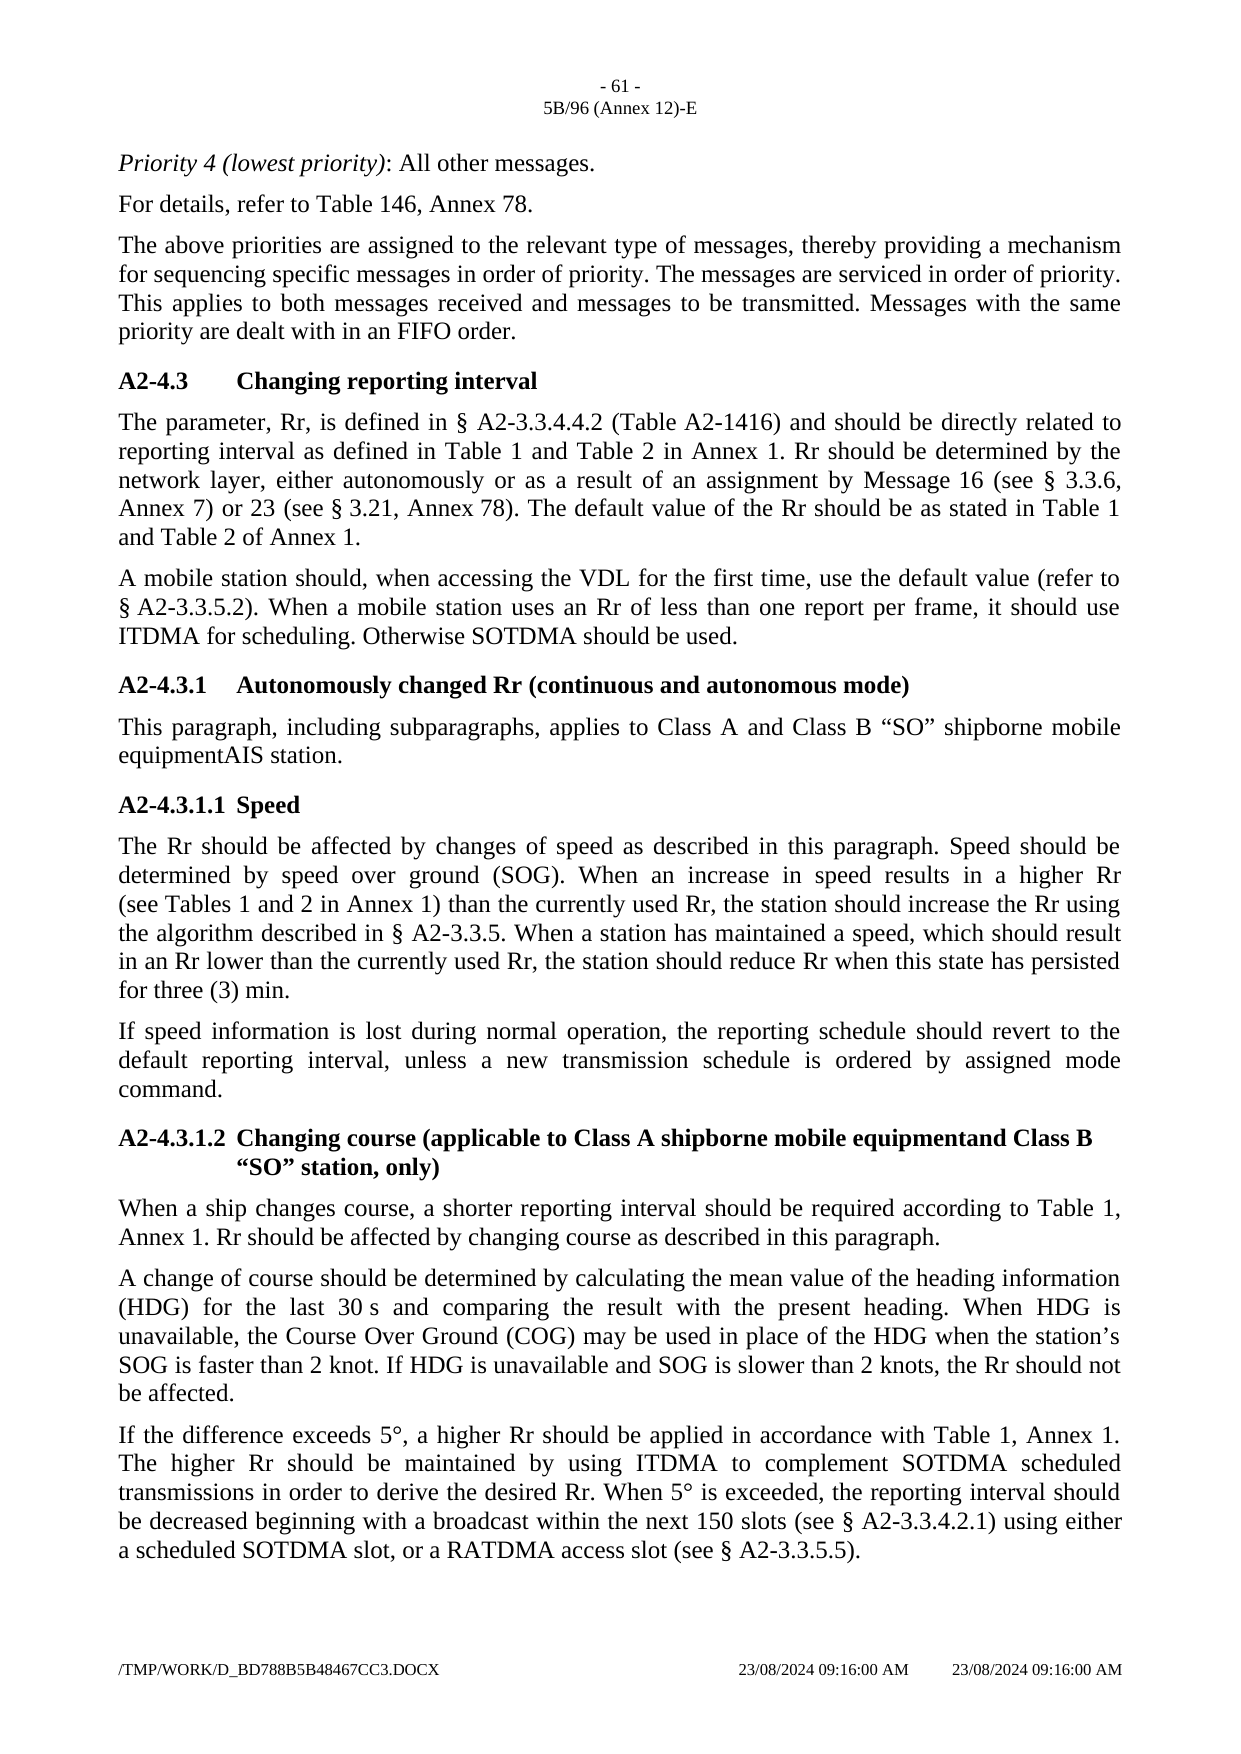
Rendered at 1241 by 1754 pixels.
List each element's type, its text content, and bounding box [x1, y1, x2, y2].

text A mobile station should, when accessing the VDL for the first time, use the default value (refer to § 3.3.5.2). When a mobile station uses an Rr of less than one report per frame, it should use ITDMA for scheduling. Otherwise SOTDMA should be used. [118, 563, 1122, 650]
subtitle 4.3.1.2 Changing course (applicable to Class A shipborne mobile , only) [118, 1123, 1122, 1181]
text A change of course should be determined by calculating the mean value of the heading information (HDG) for the last 30 s and comparing the result with the present heading. When HDG is unavailable, the Rr should not be affected. [118, 1263, 1122, 1407]
text If speed information is lost during normal operation, the reporting schedule should revert to the default reporting interval, unless a new transmission schedule is ordered by assigned mode command. [118, 1016, 1122, 1103]
text refer to Table , Annex . [118, 189, 1122, 218]
text When a ship changes course, a shorter reporting interval should be required according to Table 1, Annex 1. Rr should be affected by changing course as described in this paragraph. [118, 1193, 1122, 1251]
text The parameter, Rr, is defined in § 3.3.4.4.2 (Table ) and should be directly related to reporting interval as defined in Table 1 and Table 2 in Annex 1. Rr should be determined by the network layer, either autonomously or as a result of an assignment by Message 16 (see § 3.3.6) or 23 (see § 3.21, Annex ). The default value of the Rr should be as stated in Table 1 and Table 2 of Annex 1. [118, 407, 1122, 551]
text The Rr should be affected by changes of speed as described in this paragraph. Speed should be determined by speed over ground (SOG). When an increase in speed results in a higher Rr (see Tables 1 and 2 in Annex 1) than the currently used Rr, the station should increase the Rr using the algorithm described in § 3.3.5. When a station has maintained a speed, which should result in an Rr lower than the currently used Rr, the station should reduce Rr when this state has persisted for three (3) min. [118, 831, 1122, 1004]
subtitle 4.3.1 Autonomously changed Rr (continuous and autonomous mode) [118, 671, 1122, 699]
text If the difference exceeds 5°, a higher Rr should be applied in accordance with Table 1, Annex 1. The higher Rr should be maintained by using ITDMA to complement SOTDMA scheduled transmissions in order to derive the desired Rr. When 5° is exceeded, the reporting interval should be decreased beginning with a broadcast within the next 150 slots (see § 3.3.4.2.1) using either a scheduled SOTDMA slot, or a RATDMA access slot (see § 3.3.5.5). [118, 1420, 1122, 1563]
subtitle 4.3.1.1 Speed [118, 790, 1122, 819]
text This paragraph, including subparagraphs, applies to Class A and Class B “SO” . [118, 712, 1122, 769]
subtitle 4.3 Changing reporting interval [118, 366, 1122, 395]
